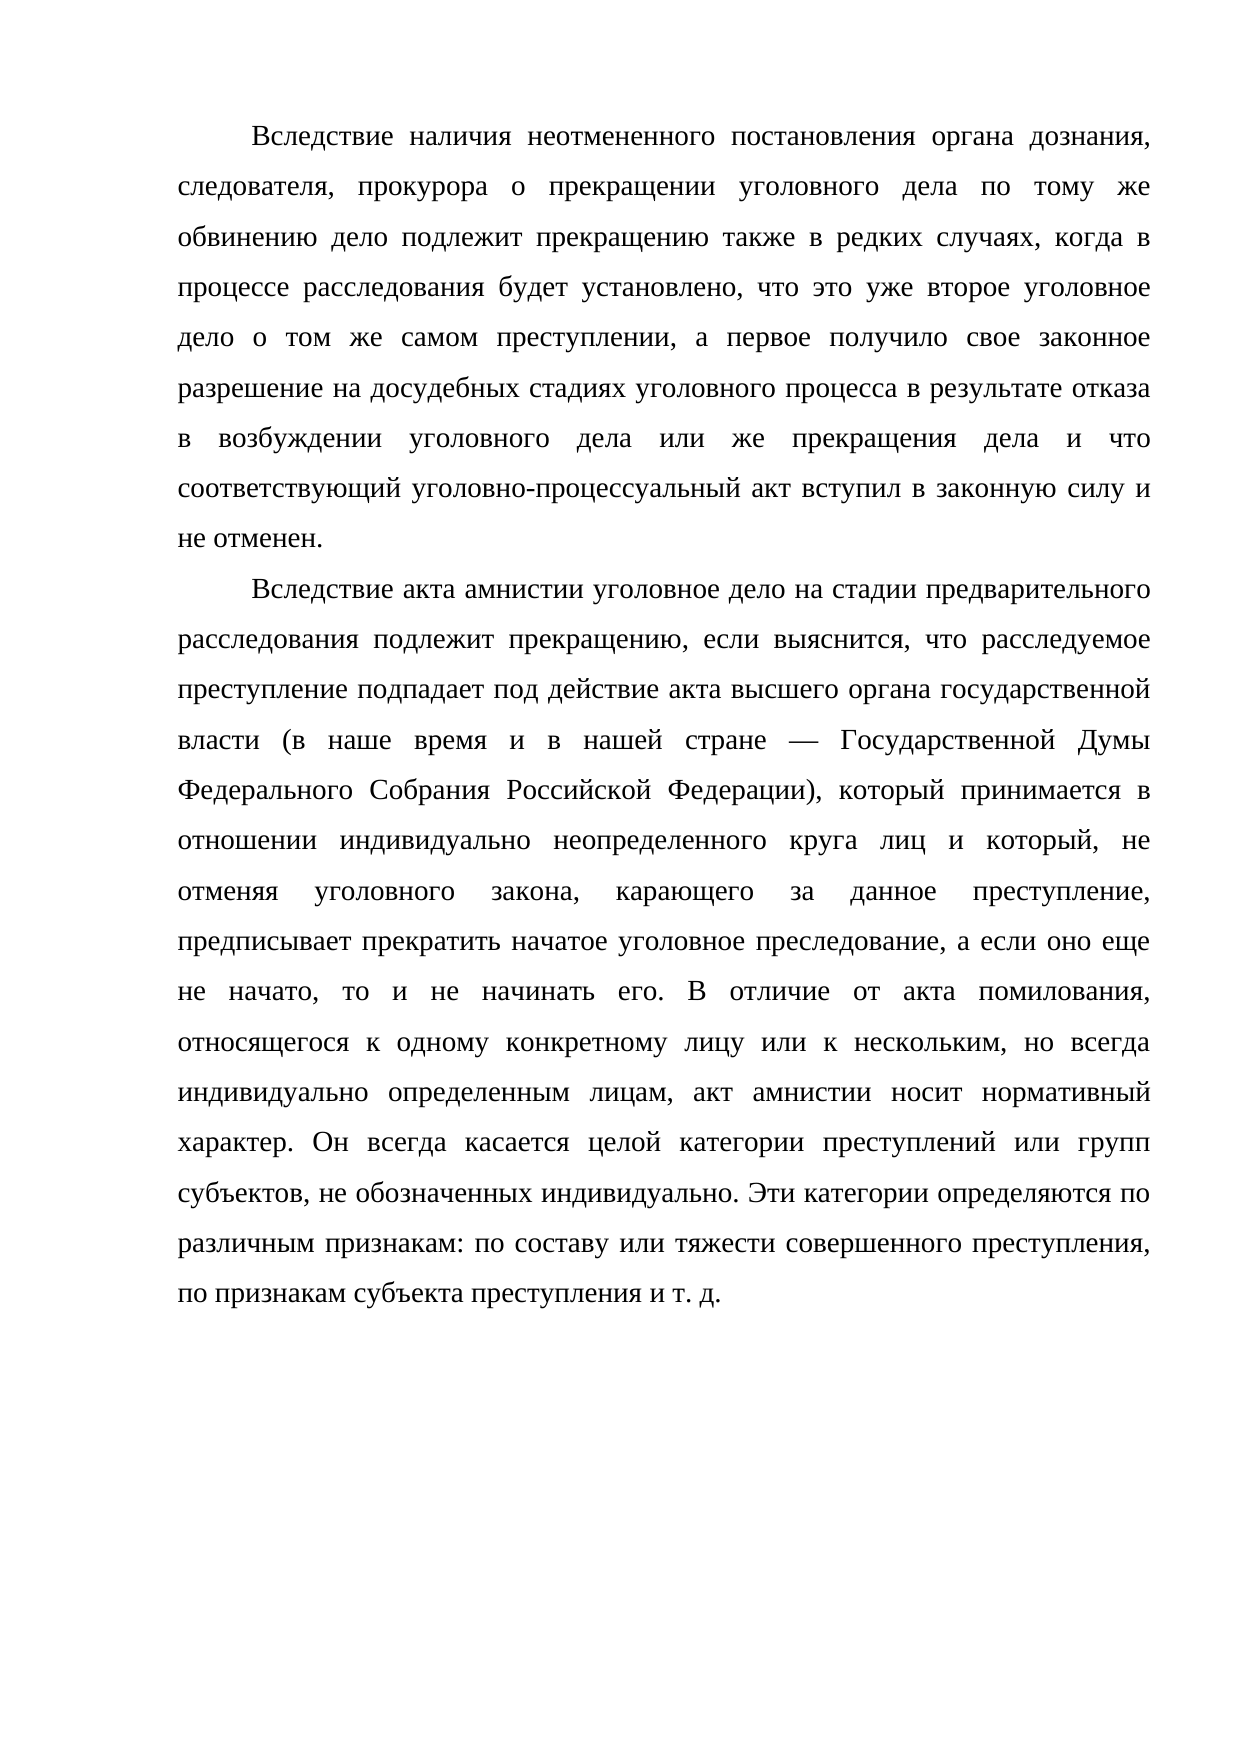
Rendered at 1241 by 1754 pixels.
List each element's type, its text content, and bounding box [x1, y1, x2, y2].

text Вследствие акта амнистии уголовное дело на стадии предварительного расследования подлежит прекращению, если выяснится, что расследуемое преступление подпадает под действие акта высшего органа государственной власти (в наше время и в нашей стране — Государственной Думы Федерального Собрания Российской Федерации), который принимается в отношении индивидуально неопределенного круга лиц и который, не отменяя уголовного закона, карающего за данное преступление, предписывает прекратить начатое уголовное преследование, а если оно еще не начато, то и не начинать его. В отличие от акта помилования, относящегося к одному конкретному лицу или к нескольким, но всегда индивидуально определенным лицам, акт амнистии носит нормативный характер. Он всегда касается целой категории преступлений или групп субъектов, не обозначенных индивидуально. Эти категории определяются по различным признакам: по составу или тяжести совершенного преступления, по признакам субъекта преступления и т. д. [177, 571, 1152, 1309]
text Вследствие наличия неотмененного постановления органа дознания, следователя, прокурора о прекращении уголовного дела по тому же обвинению дело подлежит прекращению также в редких случаях, когда в процессе расследования будет установлено, что это уже второе уголовное дело о том же самом преступлении, а первое получило свое законное разрешение на досудебных стадиях уголовного процесса в результате отказа в возбуждении уголовного дела или же прекращения дела и что соответствующий уголовно-процессуальный акт вступил в законную силу и не отменен. [177, 118, 1152, 554]
